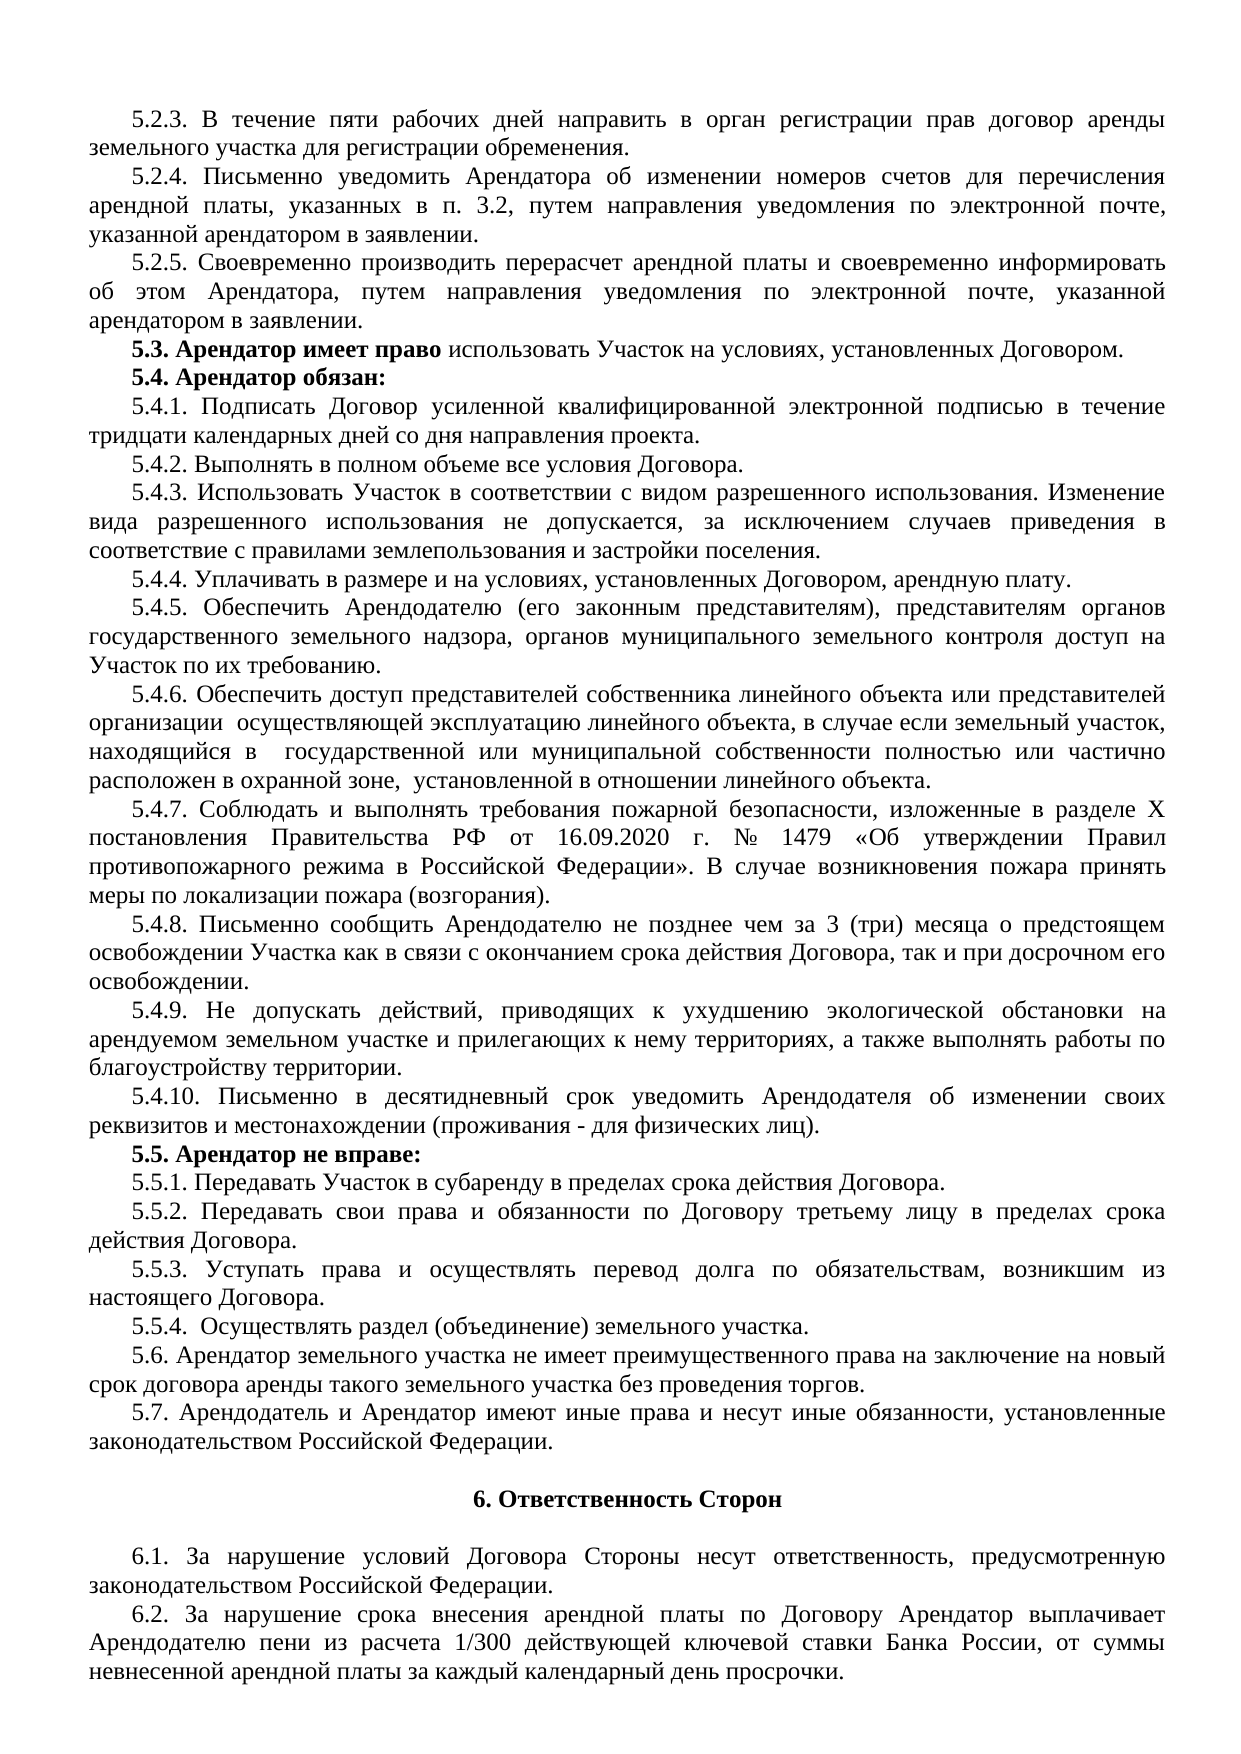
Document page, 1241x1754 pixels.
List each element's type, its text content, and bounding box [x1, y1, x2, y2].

text 5.4.7. Соблюдать и выполнять требования пожарной безопасности, изложенные в разделе X постановления Правительства РФ от 16.09.2020 г. № 1479 «Об утверждении Правил противопожарного режима в Российской Федерации». В случае возникновения пожара принять меры по локализации пожара (возгорания). [89, 794, 1167, 909]
text 5.4. Арендатор обязан: [89, 362, 1167, 391]
text 6. Ответственность Сторон [89, 1484, 1167, 1512]
text 5.4.5. Обеспечить Арендодателю (его законным представителям), представителям органов государственного земельного надзора, органов муниципального земельного контроля доступ на Участок по их требованию. [89, 592, 1167, 679]
text 5.4.4. Уплачивать в размере и на условиях, установленных Договором, арендную плату. [89, 564, 1167, 592]
text 5.4.1. Подписать Договор усиленной квалифицированной электронной подписью в течение тридцати календарных дней со дня направления проекта. [89, 391, 1167, 449]
text 6.1. За нарушение условий Договора Стороны несут ответственность, предусмотренную законодательством Российской Федерации. [89, 1541, 1167, 1599]
text 5.4.9. Не допускать действий, приводящих к ухудшению экологической обстановки на арендуемом земельном участке и прилегающих к нему территориях, а также выполнять работы по благоустройству территории. [89, 995, 1167, 1081]
text 5.5.3. Уступать права и осуществлять перевод долга по обязательствам, возникшим из настоящего Договора. [89, 1254, 1167, 1311]
text 5.4.2. Выполнять в полном объеме все условия Договора. [89, 449, 1167, 477]
text 5.4.3. Использовать Участок в соответствии с видом разрешенного использования. Изменение вида разрешенного использования не допускается, за исключением случаев приведения в соответствие с правилами землепользования и застройки поселения. [89, 477, 1167, 564]
text 5.2.4. Письменно уведомить Арендатора об изменении номеров счетов для перечисления арендной платы, указанных в п. 3.2, путем направления уведомления по электронной почте, указанной арендатором в заявлении. [89, 161, 1167, 247]
text 5.5.1. Передавать Участок в субаренду в пределах срока действия Договора. [89, 1167, 1167, 1196]
text 5.4.6. Обеспечить доступ представителей собственника линейного объекта или представителей организации осуществляющей эксплуатацию линейного объекта, в случае если земельный участок, находящийся в государственной или муниципальной собственности полностью или частично расположен в охранной зоне, установленной в отношении линейного объекта. [89, 679, 1167, 794]
text 5.4.10. Письменно в десятидневный срок уведомить Арендодателя об изменении своих реквизитов и местонахождении (проживания - для физических лиц). [89, 1081, 1167, 1139]
text 5.6. Арендатор земельного участка не имеет преимущественного права на заключение на новый срок договора аренды такого земельного участка без проведения торгов. [89, 1340, 1167, 1397]
text 5.4.8. Письменно сообщить Арендодателю не позднее чем за 3 (три) месяца о предстоящем освобождении Участка как в связи с окончанием срока действия Договора, так и при досрочном его освобождении. [89, 909, 1167, 995]
text 5.7. Арендодатель и Арендатор имеют иные права и несут иные обязанности, установленные законодательством Российской Федерации. [89, 1397, 1167, 1455]
text 5.5.4. Осуществлять раздел (объединение) земельного участка. [89, 1311, 1167, 1340]
text 5.5. Арендатор не вправе: [89, 1139, 1167, 1167]
text 6.2. За нарушение срока внесения арендной платы по Договору Арендатор выплачивает Арендодателю пени из расчета 1/300 действующей ключевой ставки Банка России, от суммы невнесенной арендной платы за каждый календарный день просрочки. [89, 1599, 1167, 1685]
text 5.5.2. Передавать свои права и обязанности по Договору третьему лицу в пределах срока действия Договора. [89, 1196, 1167, 1254]
text 5.2.3. В течение пяти рабочих дней направить в орган регистрации прав договор аренды земельного участка для регистрации обременения. [89, 104, 1167, 161]
text 5.2.5. Своевременно производить перерасчет арендной платы и своевременно информировать об этом Арендатора, путем направления уведомления по электронной почте, указанной арендатором в заявлении. [89, 247, 1167, 334]
text 5.3. Арендатор имеет право использовать Участок на условиях, установленных Договором. [89, 334, 1167, 362]
